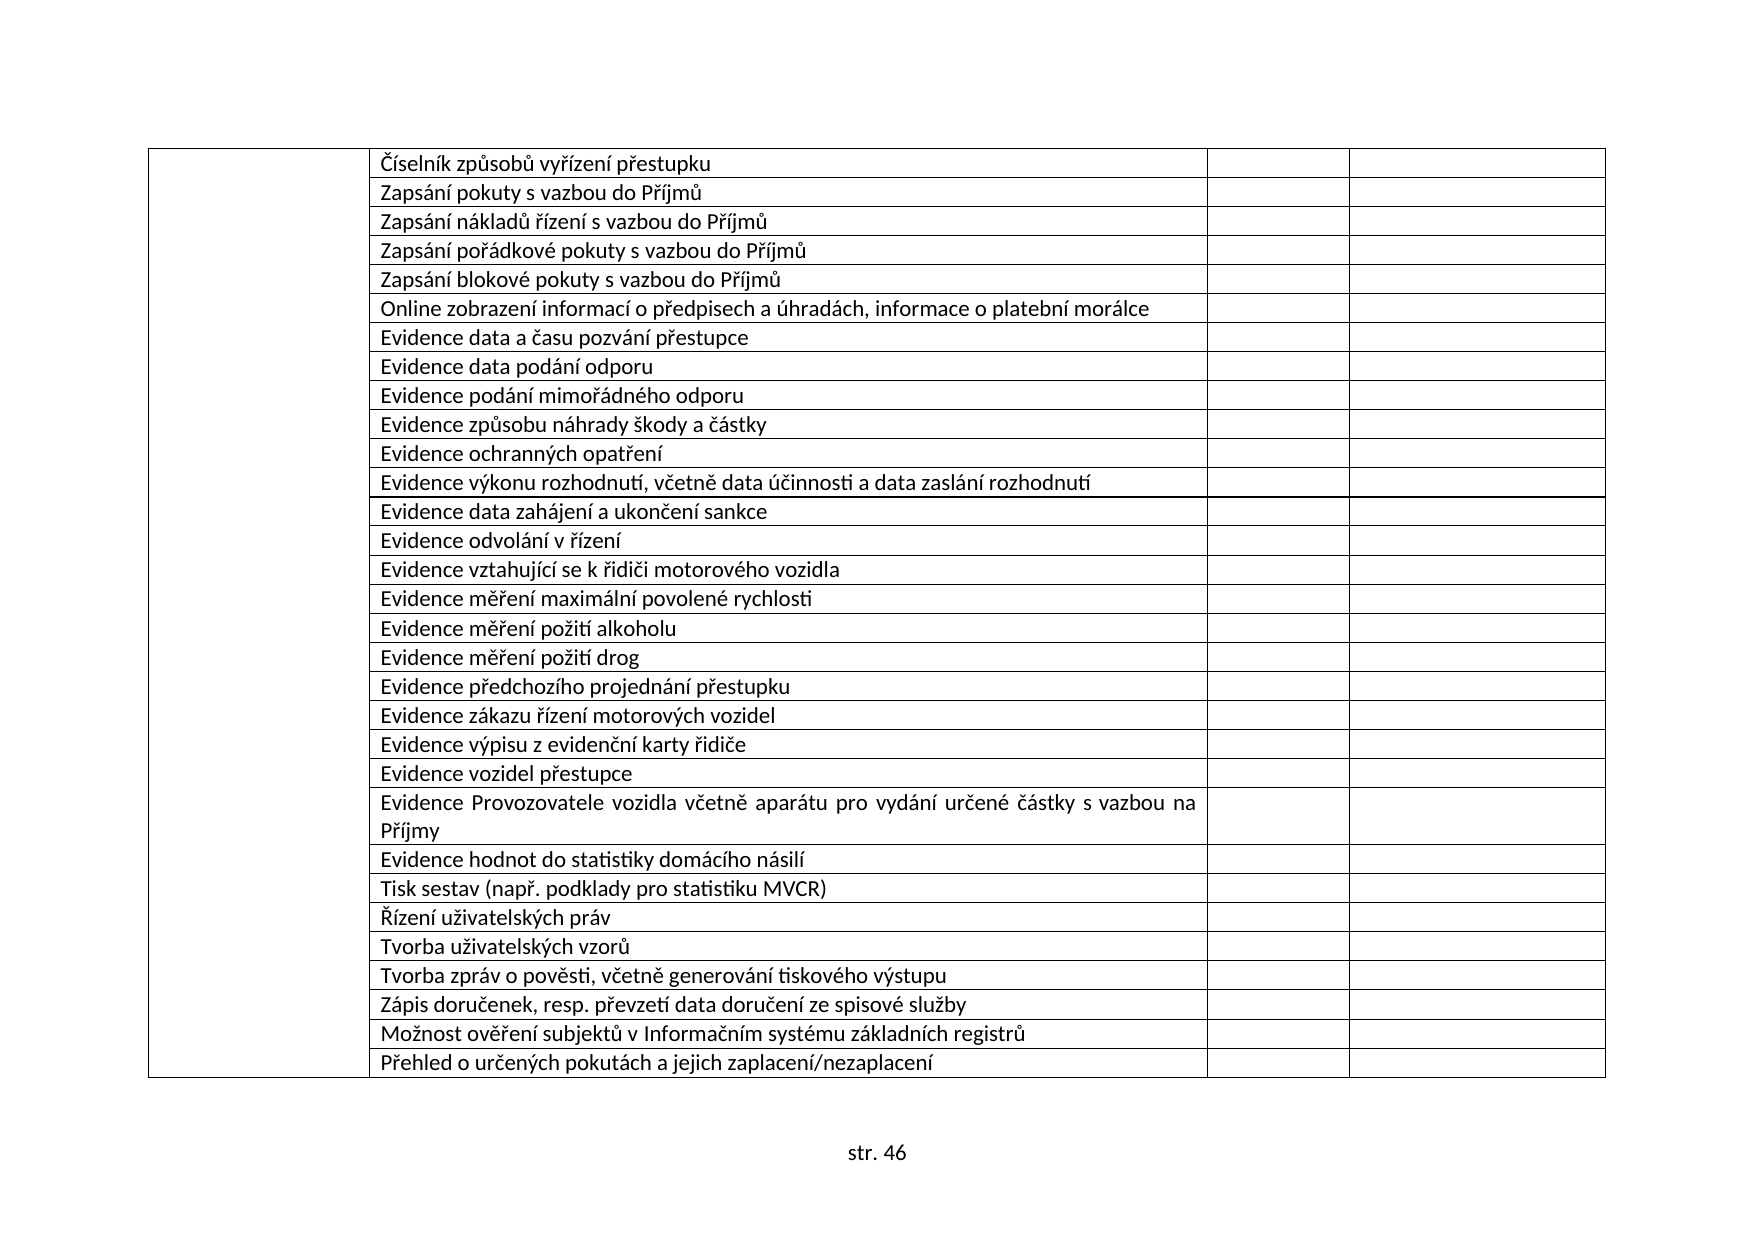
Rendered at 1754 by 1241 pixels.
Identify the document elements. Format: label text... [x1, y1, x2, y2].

table_cell [1350, 556, 1605, 583]
table_cell [1350, 468, 1605, 496]
table_cell [1208, 410, 1349, 438]
table_cell Evidence předchozího projednání přestupku [370, 672, 1207, 700]
table_cell [1208, 526, 1349, 554]
table_cell [1208, 556, 1349, 583]
table_cell Evidence data podání odporu [370, 352, 1207, 380]
table_cell Evidence data a času pozvání přestupce [370, 323, 1207, 351]
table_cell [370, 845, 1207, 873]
table_cell [1208, 468, 1349, 496]
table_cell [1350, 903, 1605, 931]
table_cell [1350, 149, 1605, 177]
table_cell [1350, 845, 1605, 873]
table_cell [1208, 178, 1349, 206]
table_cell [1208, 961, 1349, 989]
table_cell Zapsání pořádkové pokuty s vazbou do Příjmů [370, 236, 1207, 264]
table_cell Evidence podání mimořádného odporu [370, 381, 1207, 409]
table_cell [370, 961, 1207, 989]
table_cell Evidence měření požití alkoholu [370, 614, 1207, 642]
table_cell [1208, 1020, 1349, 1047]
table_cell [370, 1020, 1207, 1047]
table_cell [1350, 294, 1605, 322]
table_cell [1208, 294, 1349, 322]
table_cell [1208, 149, 1349, 177]
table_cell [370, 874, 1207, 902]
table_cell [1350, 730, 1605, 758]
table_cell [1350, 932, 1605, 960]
table_cell [1208, 236, 1349, 264]
table_cell [1350, 614, 1605, 642]
table_cell [1350, 643, 1605, 671]
table_cell [1208, 352, 1349, 380]
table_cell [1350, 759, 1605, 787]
table_cell [1208, 207, 1349, 235]
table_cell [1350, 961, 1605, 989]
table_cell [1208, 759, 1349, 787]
table_cell [1208, 672, 1349, 700]
table_cell Evidence ochranných opatření [370, 439, 1207, 467]
table_cell [1350, 265, 1605, 293]
table_cell Zapsání blokové pokuty s vazbou do Příjmů [370, 265, 1207, 293]
table_cell [1208, 439, 1349, 467]
table_cell Zapsání nákladů řízení s vazbou do Příjmů [370, 207, 1207, 235]
table_cell Evidence data zahájení a ukončení sankce [370, 498, 1207, 525]
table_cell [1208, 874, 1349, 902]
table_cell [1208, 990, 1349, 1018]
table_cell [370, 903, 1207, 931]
table_cell [1350, 585, 1605, 613]
table_cell Evidence měření maximální povolené rychlosti [370, 585, 1207, 613]
table_cell Evidence způsobu náhrady škody a částky [370, 410, 1207, 438]
table_cell [1350, 498, 1605, 525]
table_cell Evidence měření požití drog [370, 643, 1207, 671]
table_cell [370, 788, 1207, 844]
table_cell [1350, 439, 1605, 467]
table_cell [1208, 701, 1349, 729]
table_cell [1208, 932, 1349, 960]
table_cell [1350, 352, 1605, 380]
table_cell Zapsání pokuty s vazbou do Příjmů [370, 178, 1207, 206]
table_cell Evidence vztahující se k řidiči motorového vozidla [370, 556, 1207, 583]
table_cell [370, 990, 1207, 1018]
table_cell Evidence výkonu rozhodnutí, včetně data účinnosti a data zaslání rozhodnutí [370, 468, 1207, 496]
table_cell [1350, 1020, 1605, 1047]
table_cell [1208, 265, 1349, 293]
table_cell [1350, 381, 1605, 409]
table_cell [1208, 614, 1349, 642]
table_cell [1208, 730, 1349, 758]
table_cell Online zobrazení informací o předpisech a úhradách, informace o platební morálce [370, 294, 1207, 322]
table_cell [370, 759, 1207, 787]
table_cell Evidence výpisu z evidenční karty řidiče [370, 730, 1207, 758]
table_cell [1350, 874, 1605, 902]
table_cell Číselník způsobů vyřízení přestupku [370, 149, 1207, 177]
table_cell [1208, 643, 1349, 671]
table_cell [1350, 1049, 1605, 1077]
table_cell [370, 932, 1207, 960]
table_cell [1350, 323, 1605, 351]
table_cell [1350, 236, 1605, 264]
table_cell [1208, 323, 1349, 351]
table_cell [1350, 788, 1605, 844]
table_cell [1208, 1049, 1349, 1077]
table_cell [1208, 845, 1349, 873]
table_cell Evidence odvolání v řízení [370, 526, 1207, 554]
table_cell [1208, 381, 1349, 409]
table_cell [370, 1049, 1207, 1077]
table_cell [1350, 701, 1605, 729]
table_cell [1350, 178, 1605, 206]
table_cell [1350, 672, 1605, 700]
table_cell Evidence zákazu řízení motorových vozidel [370, 701, 1207, 729]
table_cell [1350, 526, 1605, 554]
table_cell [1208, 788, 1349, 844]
table_cell [1208, 498, 1349, 525]
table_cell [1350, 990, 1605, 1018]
table_cell [1350, 207, 1605, 235]
table_cell [1350, 410, 1605, 438]
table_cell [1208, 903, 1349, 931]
table_cell [1208, 585, 1349, 613]
